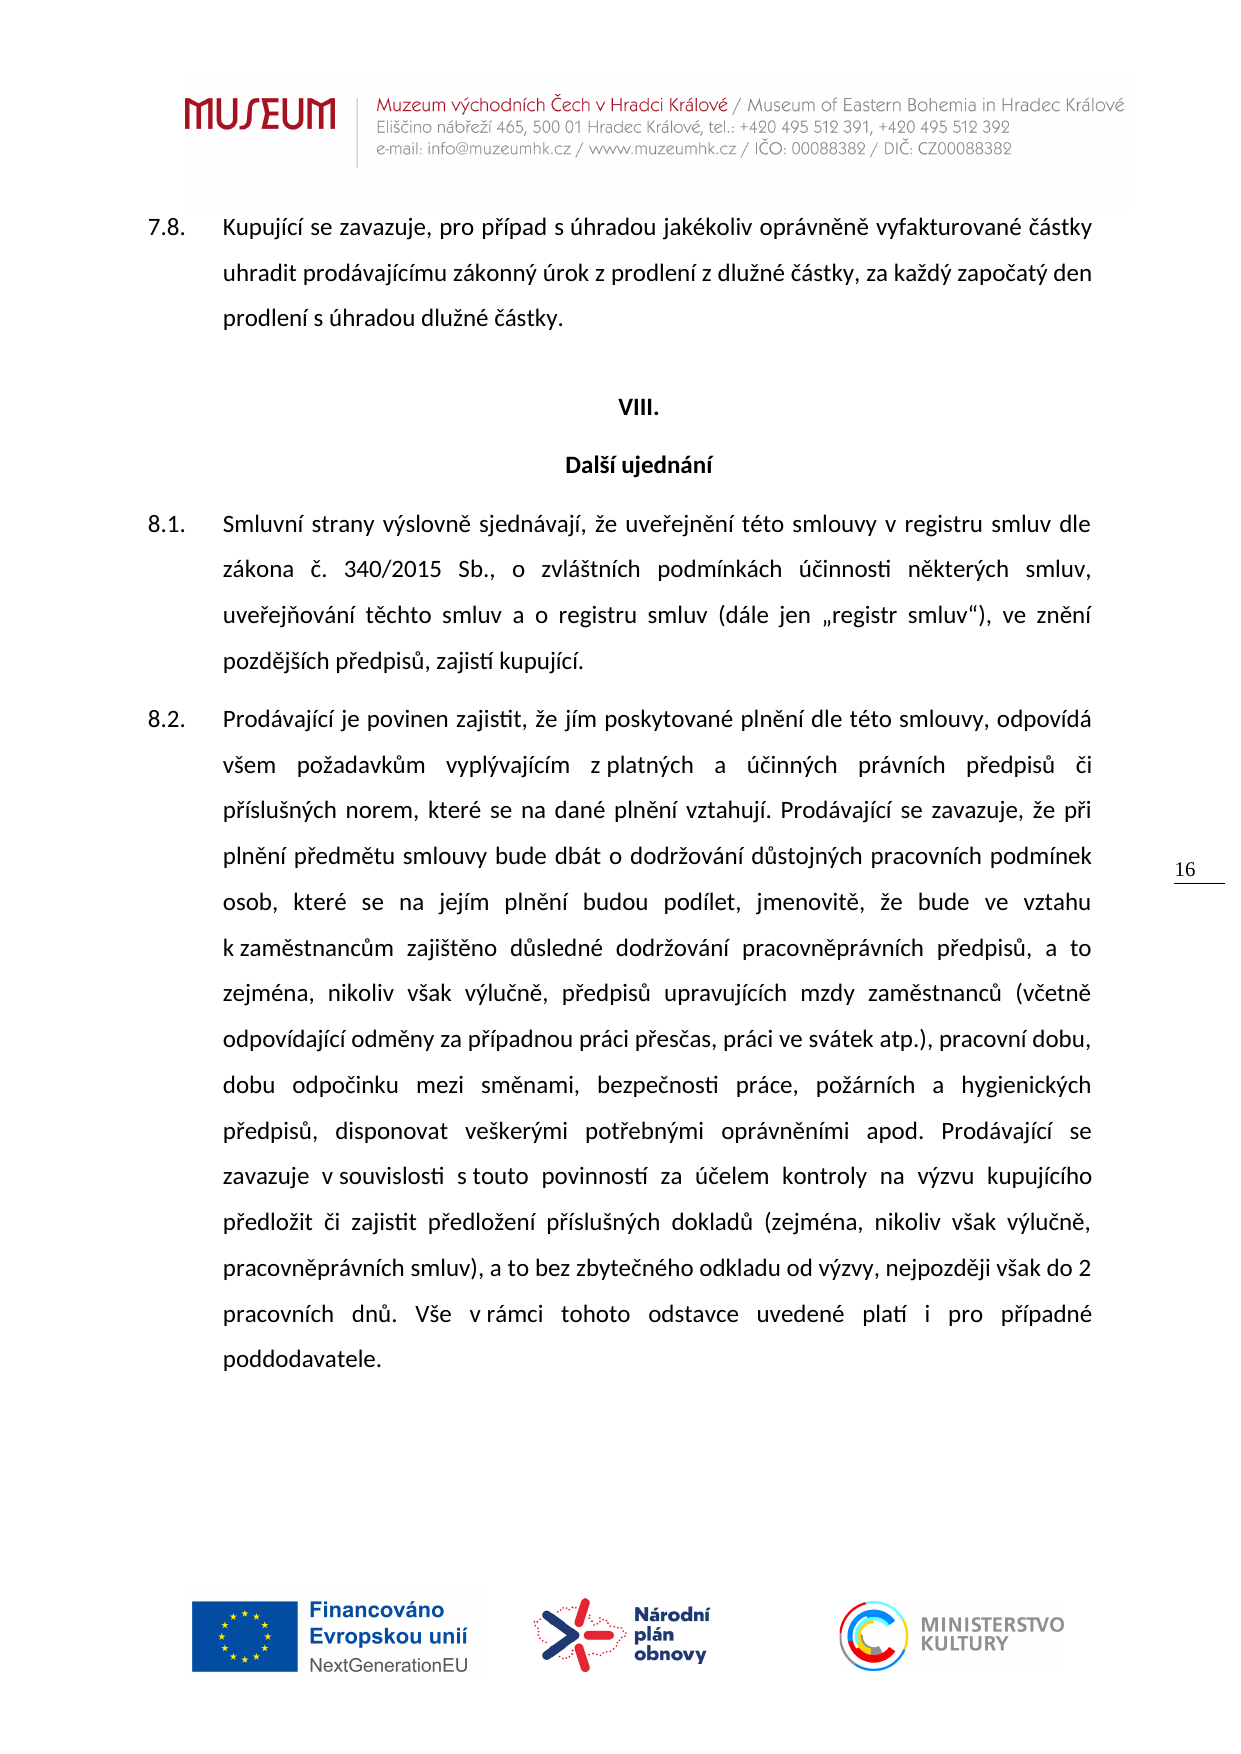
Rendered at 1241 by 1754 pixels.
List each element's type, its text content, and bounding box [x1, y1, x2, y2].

picture [184, 1590, 488, 1681]
picture [533, 1598, 711, 1672]
text Další ujednání [185, 449, 1093, 480]
subtitle VIII. [185, 391, 1093, 422]
list Kupující se zavazuje, pro případ s úhradou jakékoliv oprávněně vyfakturované částky uhradit prodávajícímu zákonný úrok z prodlení z dlužné částky, za každý započatý den prodlení s úhradou dlužné částky. [148, 211, 1093, 333]
list Prodávající je povinen zajistit, že jím poskytované plnění dle této smlouvy, odpovídá všem požadavkům vyplývajícím z platných a účinných právních předpisů či příslušných norem, které se na dané plnění vztahují. Prodávající se zavazuje, že při plnění předmětu smlouvy bude dbát o dodržování důstojných pracovních podmínek osob, které se na jejím plnění budou podílet, jmenovitě, že bude ve vztahu k zaměstnancům zajištěno důsledné dodržování pracovněprávních předpisů, a to zejména, nikoliv však výlučně, předpisů upravujících mzdy zaměstnanců (včetně odpovídající odměny za případnou práci přesčas, práci ve svátek atp.), pracovní dobu, dobu odpočinku mezi směnami, bezpečnosti práce, požárních a hygienických předpisů, disponovat veškerými potřebnými oprávněními apod. Prodávající se zavazuje v souvislosti s touto povinností za účelem kontroly na výzvu kupujícího předložit či zajistit předložení příslušných dokladů (zejména, nikoliv však výlučně, pracovněprávních smluv), a to bez zbytečného odkladu od výzvy, nejpozději však do 2 pracovních dnů. Vše v rámci tohoto odstavce uvedené platí i pro případné poddodavatele. [148, 703, 1093, 1374]
picture [839, 1601, 1064, 1671]
list Smluvní strany výslovně sjednávají, že uveřejnění této smlouvy v registru smluv dle zákona č. 340/2015 Sb., o zvláštních podmínkách účinnosti některých smluv, uveřejňování těchto smluv a o registru smluv (dále jen „registr smluv“), ve znění pozdějších předpisů, zajistí kupující. [148, 508, 1093, 676]
picture [184, 73, 1130, 212]
